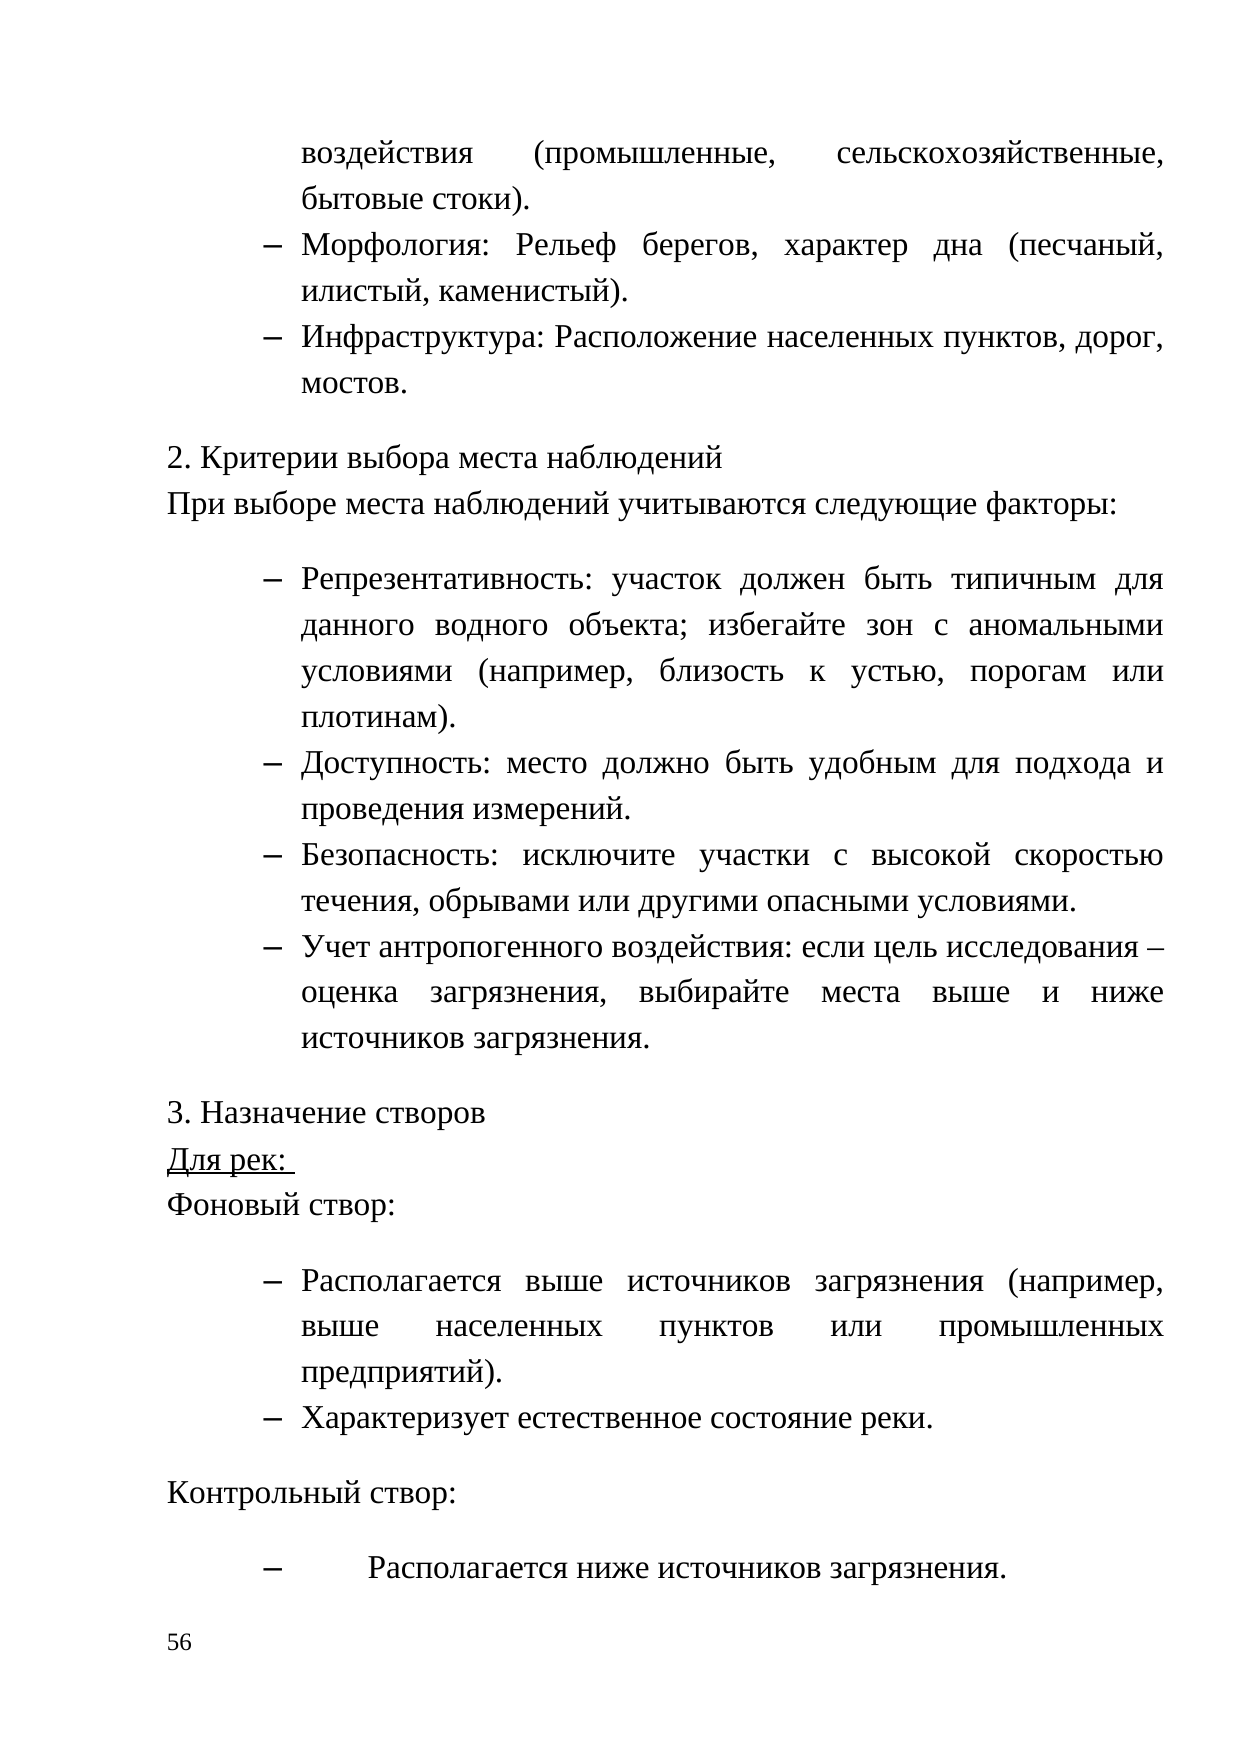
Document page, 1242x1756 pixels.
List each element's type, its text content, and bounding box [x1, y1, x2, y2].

text Фоновый створ: [167, 1185, 1164, 1223]
list Располагается ниже источников загрязнения. [263, 1548, 1164, 1586]
text 2. Критерии выбора места наблюдений [167, 437, 1164, 476]
list Безопасность: исключите участки с высокой скоростью течения, обрывами или другими опасными условиями. [263, 834, 1164, 918]
list Репрезентативность: участок должен быть типичным для данного водного объекта; избегайте зон с аномальными условиями (например, близость к устью, порогам или плотинам). [263, 558, 1164, 734]
list Учет антропогенного воздействия: если цель исследования – оценка загрязнения, выбирайте места выше и ниже источников загрязнения. [263, 926, 1164, 1056]
text Контрольный створ: [167, 1473, 1164, 1511]
list Располагается выше источников загрязнения (например, выше населенных пунктов или промышленных предприятий). [263, 1260, 1164, 1390]
list Морфология: Рельеф берегов, характер дна (песчаный, илистый, каменистый). [263, 224, 1164, 309]
list Характеризует естественное состояние реки. [263, 1398, 1164, 1436]
list Инфраструктура: Расположение населенных пунктов, дорог, мостов. [263, 316, 1164, 401]
text Для рек: [167, 1139, 1164, 1177]
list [263, 132, 1164, 217]
text При выборе места наблюдений учитываются следующие факторы: [167, 483, 1164, 522]
list Доступность: место должно быть удобным для подхода и проведения измерений. [263, 742, 1164, 826]
text 3. Назначение створов [167, 1093, 1164, 1131]
